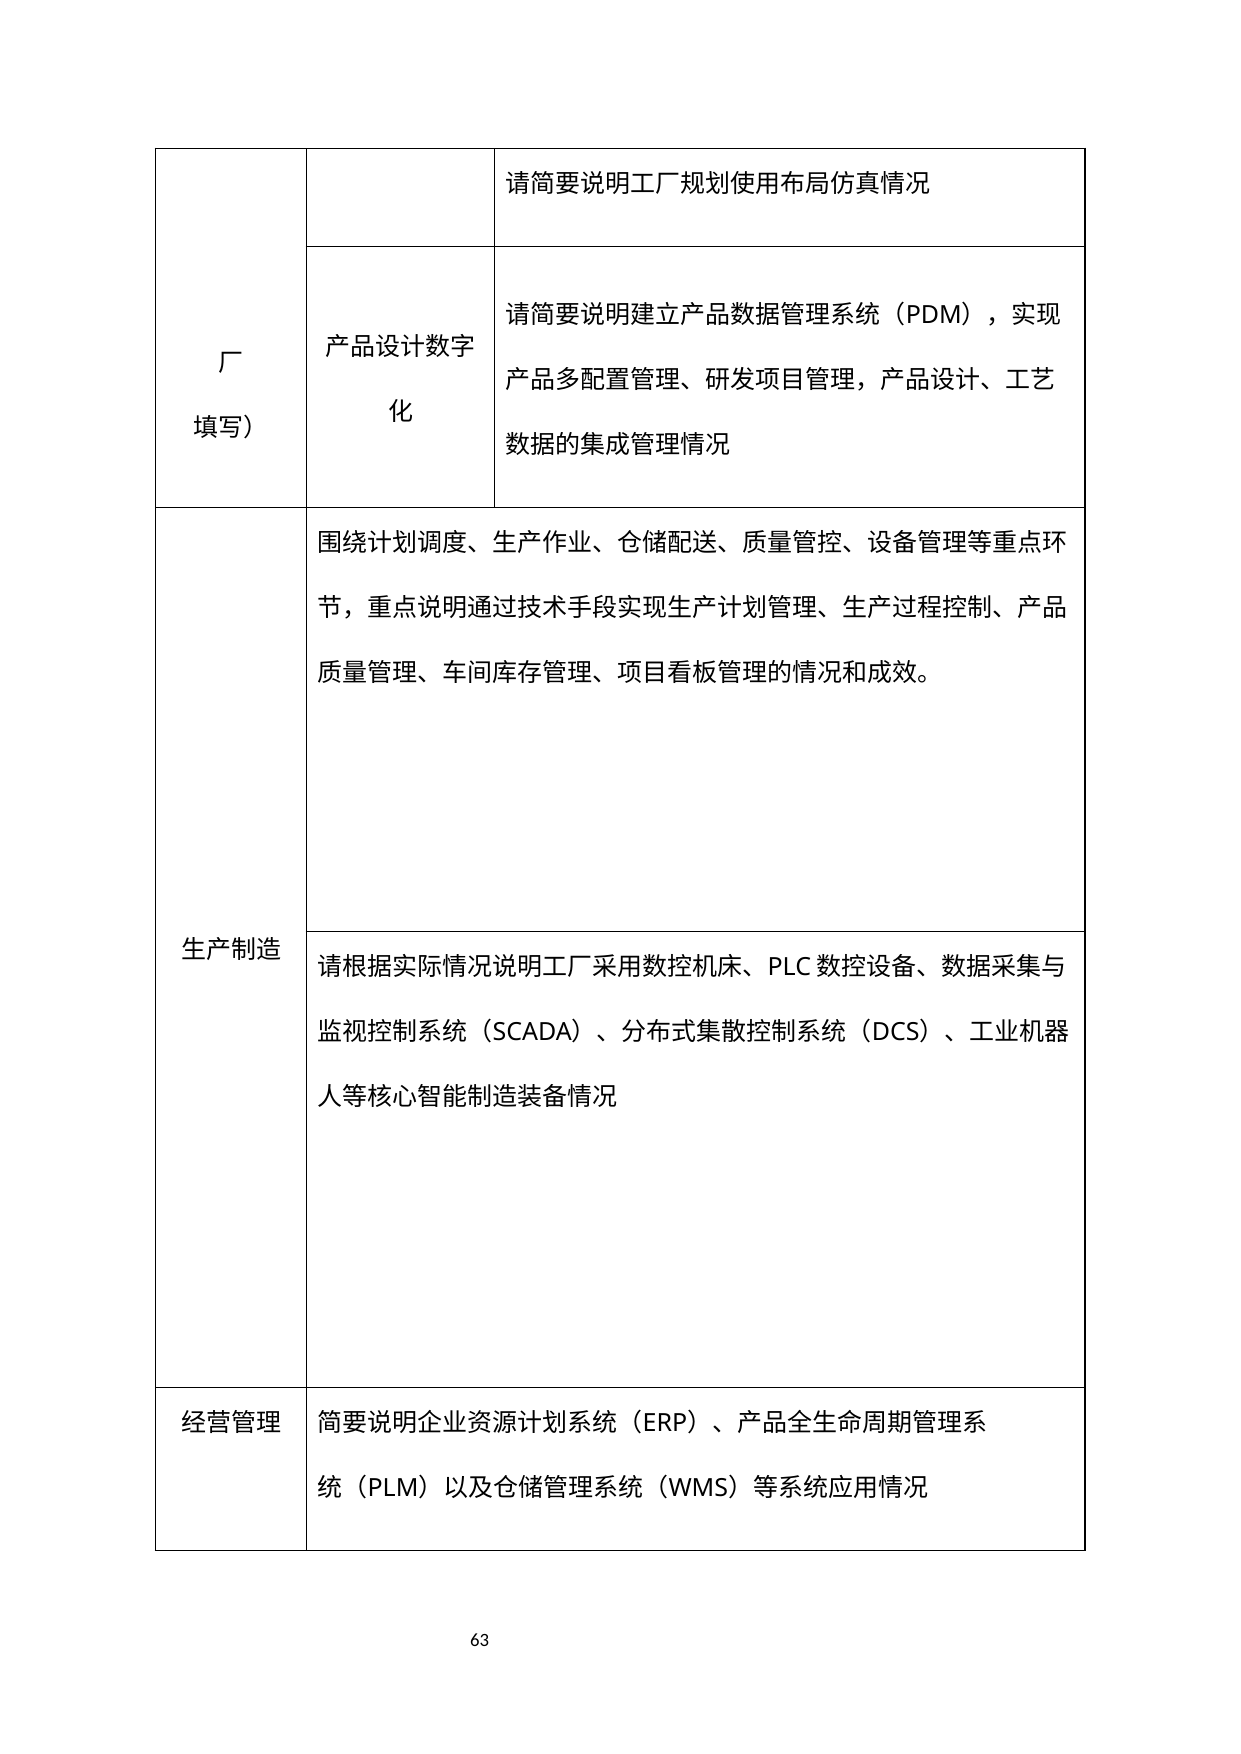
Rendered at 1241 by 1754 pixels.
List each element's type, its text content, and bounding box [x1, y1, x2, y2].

table_cell 生产制造 [156, 508, 306, 1387]
table_cell 经营管理 [156, 1388, 306, 1550]
table_cell 请根据实际情况说明工厂采用数控机床、PLC数控设备、数据采集与监视控制系统（SCADA）、分布式集散控制系统（DCS）、工业机器人等核心智能制造装备情况 [307, 932, 1084, 1387]
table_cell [307, 1388, 1084, 1550]
table_cell 请简要说明工厂规划使用布局仿真情况 [495, 149, 1084, 246]
table_cell 请简要说明建立产品数据管理系统（PDM），实现产品多配置管理、研发项目管理，产品设计、工艺数据的集成管理情况 [495, 247, 1084, 507]
table_cell 围绕计划调度、生产作业、仓储配送、质量管控、设备管理等重点环节，重点说明通过技术手段实现生产计划管理、生产过程控制、产品质量管理、车间库存管理、项目看板管理的情况和成效。 [307, 508, 1084, 931]
table_cell 产品设计数字化 [307, 247, 494, 507]
